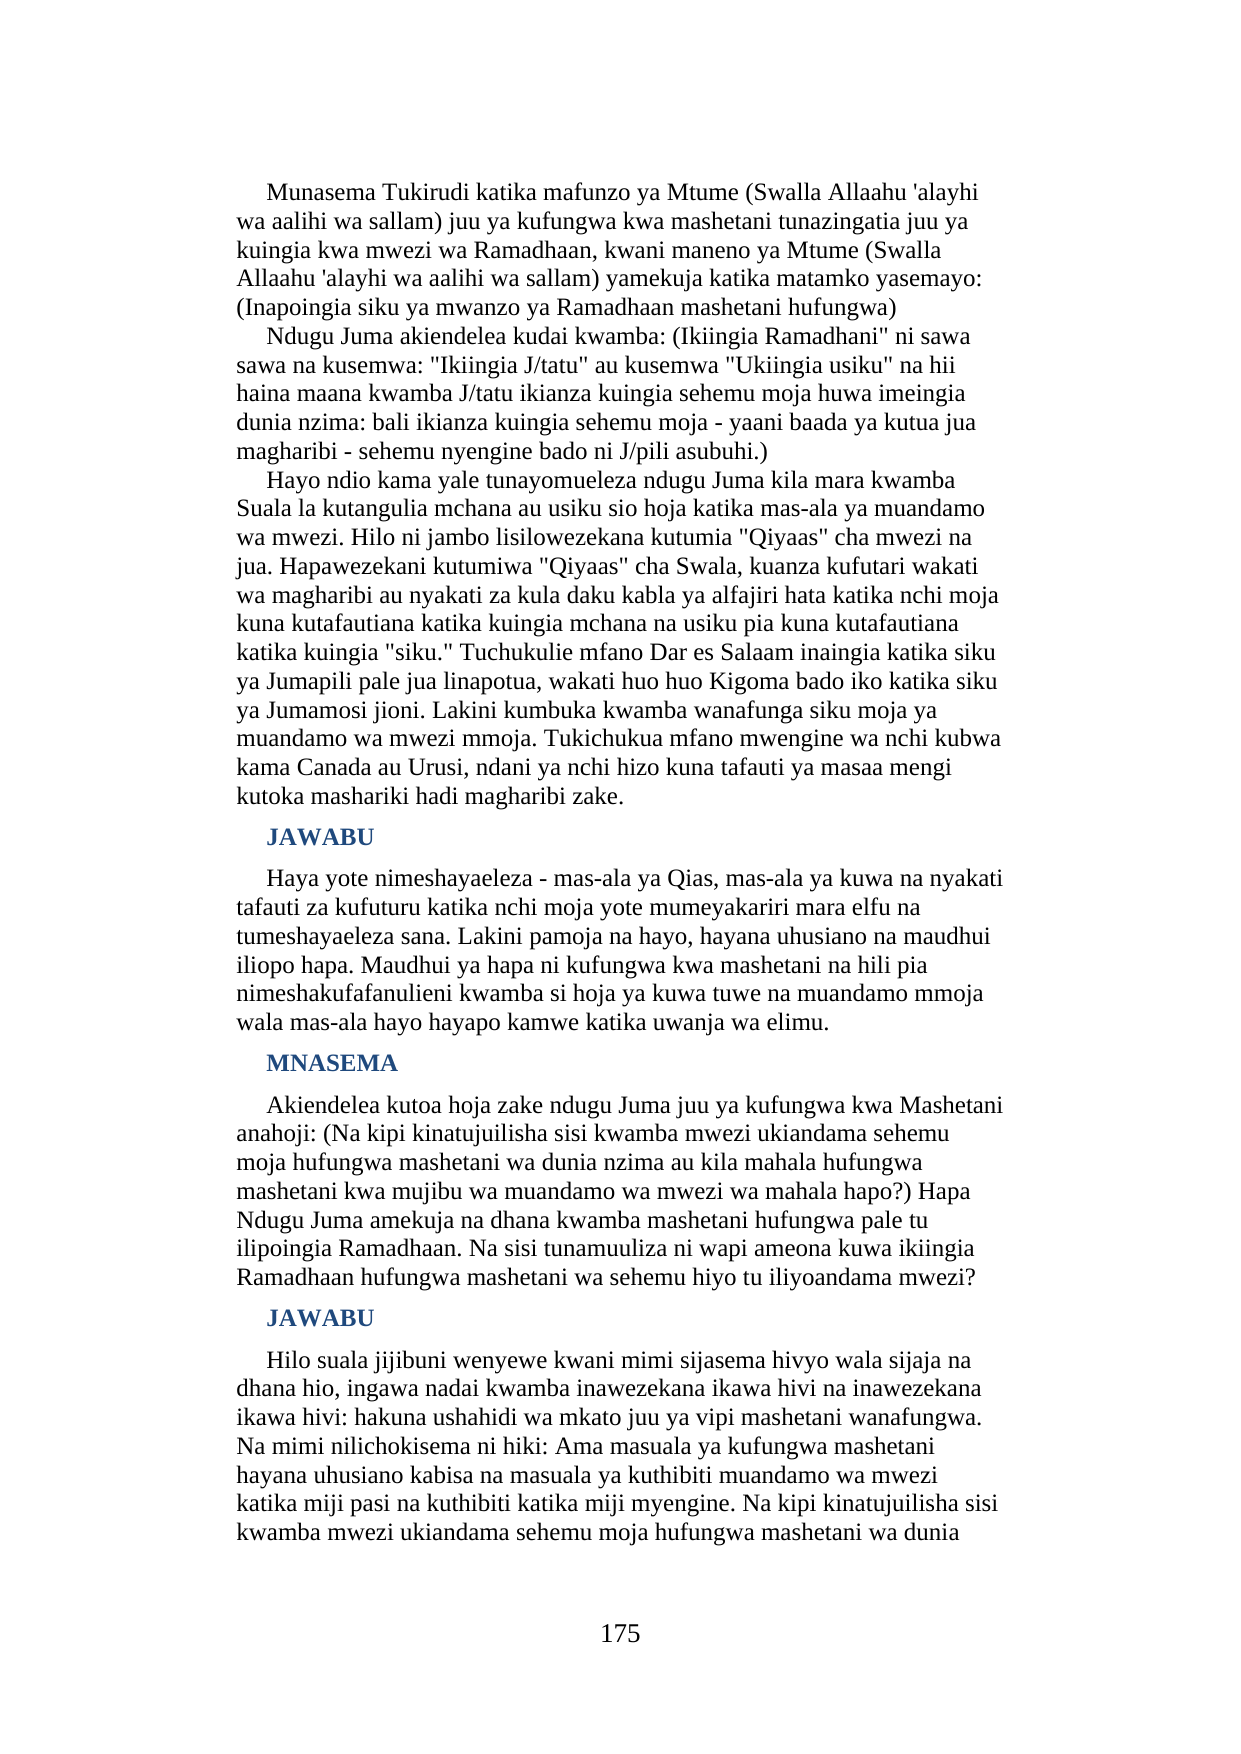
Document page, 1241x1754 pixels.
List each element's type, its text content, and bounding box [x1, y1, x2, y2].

subtitle JAWABU [236, 1303, 1004, 1332]
text Akiendelea kutoa hoja zake ndugu Juma juu ya kufungwa kwa Mashetani anahoji: (Na kipi kinatujuilisha sisi kwamba mwezi ukiandama sehemu moja hufungwa mashetani wa dunia nzima au kila mahala hufungwa mashetani kwa mujibu wa muandamo wa mwezi wa mahala hapo?) Hapa Ndugu Juma amekuja na dhana kwamba mashetani hufungwa pale tu ilipoingia Ramadhaan. Na sisi tunamuuliza ni wapi ameona kuwa ikiingia Ramadhaan hufungwa mashetani wa sehemu hiyo tu iliyoandama mwezi? [236, 1090, 1004, 1291]
subtitle MNASEMA [236, 1048, 1004, 1077]
subtitle JAWABU [236, 822, 1004, 851]
text Hayo ndio kama yale tunayomueleza ndugu Juma kila mara kwamba Suala la kutangulia mchana au usiku sio hoja katika mas-ala ya muandamo wa mwezi. Hilo ni jambo lisilowezekana kutumia "Qiyaas" cha mwezi na jua. Hapawezekani kutumiwa "Qiyaas" cha Swala, kuanza kufutari wakati wa magharibi au nyakati za kula daku kabla ya alfajiri hata katika nchi moja kuna kutafautiana katika kuingia mchana na usiku pia kuna kutafautiana katika kuingia "siku." Tuchukulie mfano Dar es Salaam inaingia katika siku ya Jumapili pale jua linapotua, wakati huo huo Kigoma bado iko katika siku ya Jumamosi jioni. Lakini kumbuka kwamba wanafunga siku moja ya muandamo wa mwezi mmoja. Tukichukua mfano mwengine wa nchi kubwa kama Canada au Urusi, ndani ya nchi hizo kuna tafauti ya masaa mengi kutoka mashariki hadi magharibi zake. [236, 465, 1004, 810]
text Haya yote nimeshayaeleza - mas-ala ya Qias, mas-ala ya kuwa na nyakati tafauti za kufuturu katika nchi moja yote mumeyakariri mara elfu na tumeshayaeleza sana. Lakini pamoja na hayo, hayana uhusiano na maudhui iliopo hapa. Maudhui ya hapa ni kufungwa kwa mashetani na hili pia nimeshakufafanulieni kwamba si hoja ya kuwa tuwe na muandamo mmoja wala mas-ala hayo hayapo kamwe katika uwanja wa elimu. [236, 863, 1004, 1036]
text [236, 1345, 1004, 1546]
text Munasema Tukirudi katika mafunzo ya Mtume (Swalla Allaahu 'alayhi wa aalihi wa sallam) juu ya kufungwa kwa mashetani tunazingatia juu ya kuingia kwa mwezi wa Ramadhaan, kwani maneno ya Mtume (Swalla Allaahu 'alayhi wa aalihi wa sallam) yamekuja katika matamko yasemayo: (Inapoingia siku ya mwanzo ya Ramadhaan mashetani hufungwa) [236, 177, 1004, 321]
text Ndugu Juma akiendelea kudai kwamba: (Ikiingia Ramadhani" ni sawa sawa na kusemwa: "Ikiingia J/tatu" au kusemwa "Ukiingia usiku" na hii haina maana kwamba J/tatu ikianza kuingia sehemu moja huwa imeingia dunia nzima: bali ikianza kuingia sehemu moja - yaani baada ya kutua jua magharibi - sehemu nyengine bado ni J/pili asubuhi.) [236, 321, 1004, 465]
